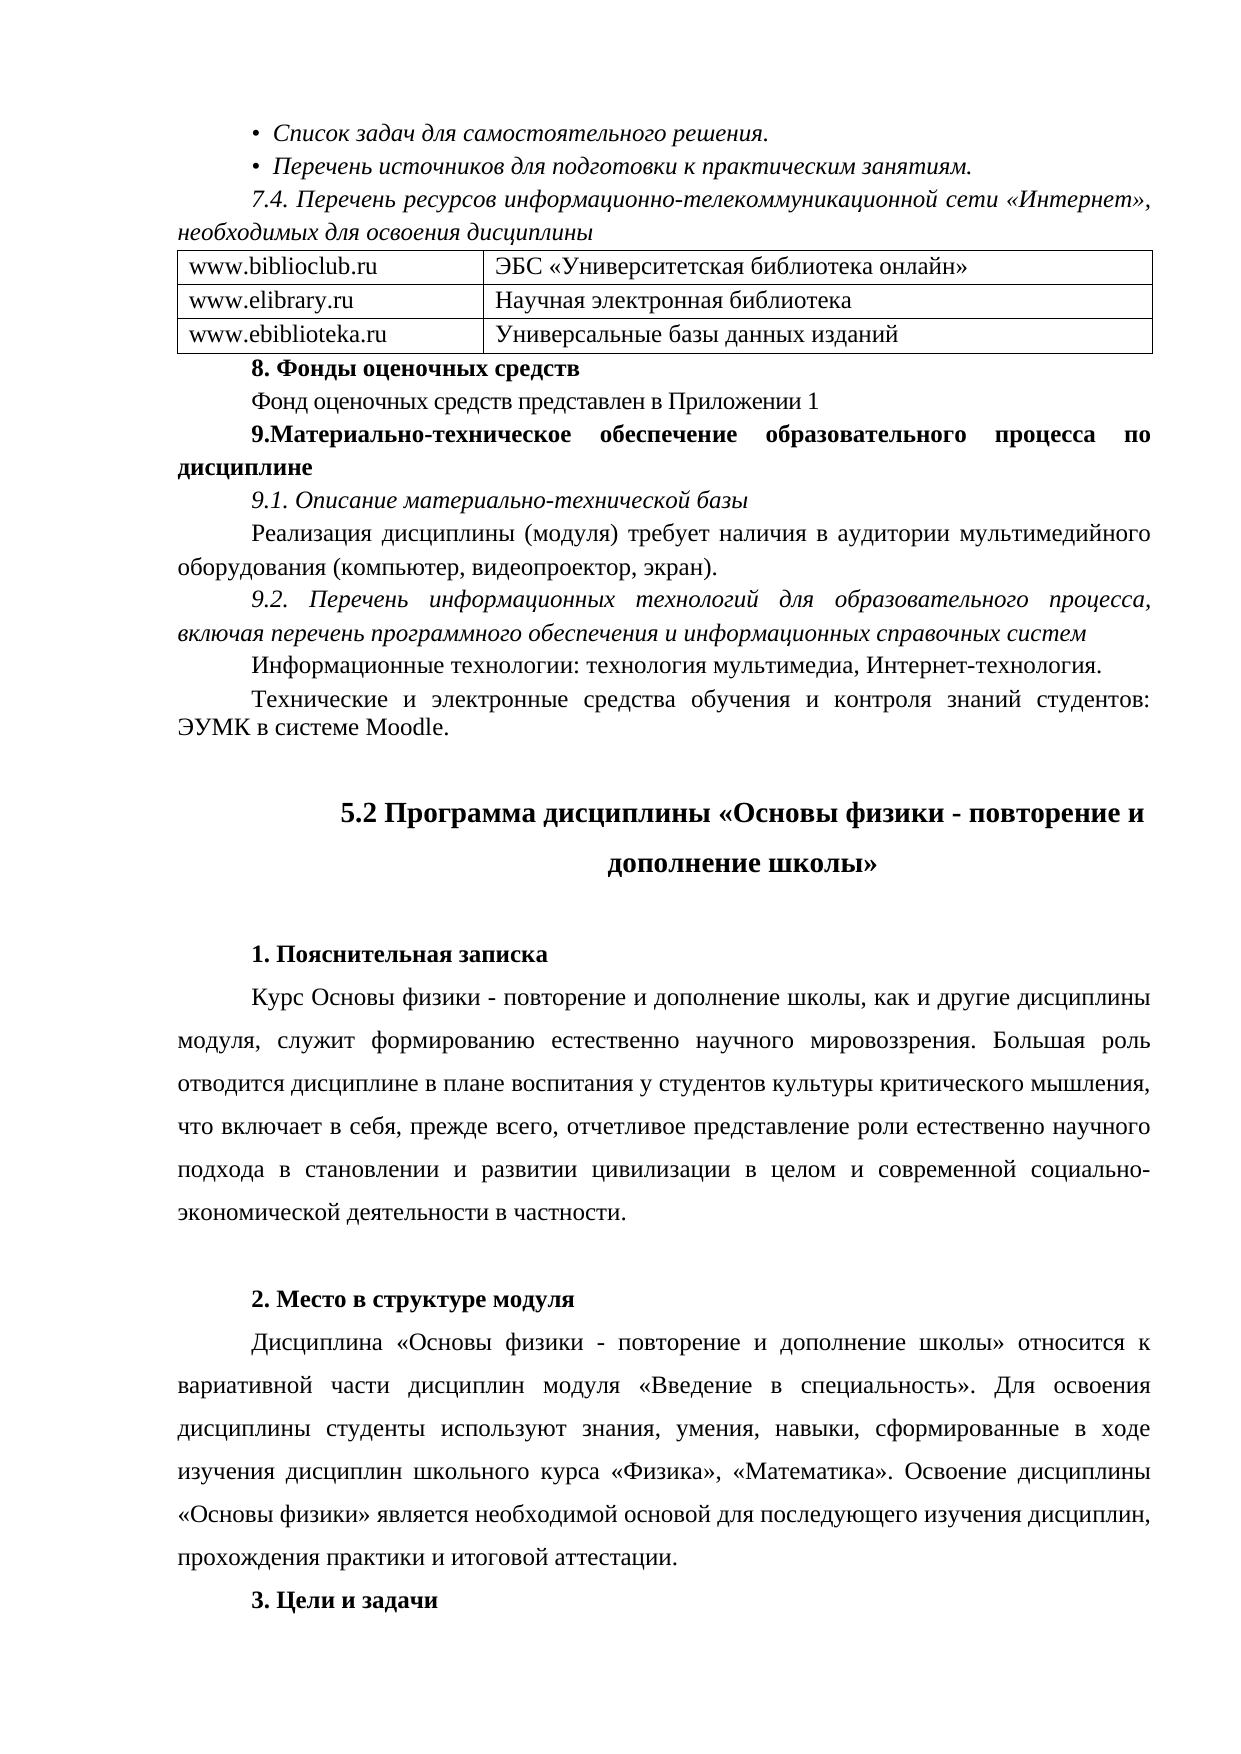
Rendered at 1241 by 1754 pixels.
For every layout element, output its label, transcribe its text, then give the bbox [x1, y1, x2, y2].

text Курс Основы физики - повторение и дополнение школы, как и другие дисциплины модуля, служит формированию естественно научного мировоззрения. Большая роль отводится дисциплине в плане воспитания у студентов культуры критического мышления, что включает в себя, прежде всего, отчетливое представление роли естественно научного подхода в становлении и развитии цивилизации в целом и современной социально-экономической деятельности в частности. [177, 982, 1152, 1226]
subtitle 5.2 Программа дисциплины «Основы физики - повторение и дополнение школы» [333, 795, 1152, 879]
text Реализация дисциплины (модуля) требует наличия в аудитории мультимедийного оборудования (компьютер, видеопроектор, экран). [177, 518, 1152, 580]
text 9.1. Описание материально-технической базы [177, 486, 1152, 514]
text 9.Материально-техническое обеспечение образовательного процесса по дисциплине [177, 419, 1152, 481]
table_cell Универсальные базы данных изданий [484, 319, 1152, 352]
table_header ЭБС «Университетская библиотека онлайн» [484, 251, 1152, 284]
text 1. Пояснительная записка [177, 939, 1152, 967]
text • Перечень источников для подготовки к практическим занятиям. [177, 151, 1152, 180]
text 2. Место в структуре модуля [177, 1284, 1152, 1312]
text 7.4. Перечень ресурсов информационно-телекоммуникационной сети «Интернет», необходимых для освоения дисциплины [177, 184, 1152, 246]
table_cell www.ebiblioteka.ru [178, 319, 483, 352]
text 9.2. Перечень информационных технологий для образовательного процесса, включая перечень программного обеспечения и информационных справочных систем [177, 584, 1152, 646]
text 3. Цели и задачи [177, 1586, 1152, 1614]
text Дисциплина «Основы физики - повторение и дополнение школы» относится к вариативной части дисциплин модуля «Введение в специальность». Для освоения дисциплины студенты используют знания, умения, навыки, сформированные в ходе изучения дисциплин школьного курса «Физика», «Математика». Освоение дисциплины «Основы физики» является необходимой основой для последующего изучения дисциплин, прохождения практики и итоговой аттестации. [177, 1327, 1152, 1571]
text Технические и электронные средства обучения и контроля знаний студентов: ЭУМК в системе Moodle. [177, 684, 1152, 741]
text Информационные технологии: технология мультимедиа, Интернет-технология. [177, 651, 1152, 679]
table_cell www.elibrary.ru [178, 285, 483, 318]
table_cell Научная электронная библиотека [484, 285, 1152, 318]
text • Список задач для самостоятельного решения. [177, 118, 1152, 147]
text 8. Фонды оценочных средств [177, 354, 1152, 382]
table_header www.biblioclub.ru [178, 251, 483, 284]
text Фонд оценочных средств представлен в Приложении 1 [177, 386, 1152, 415]
